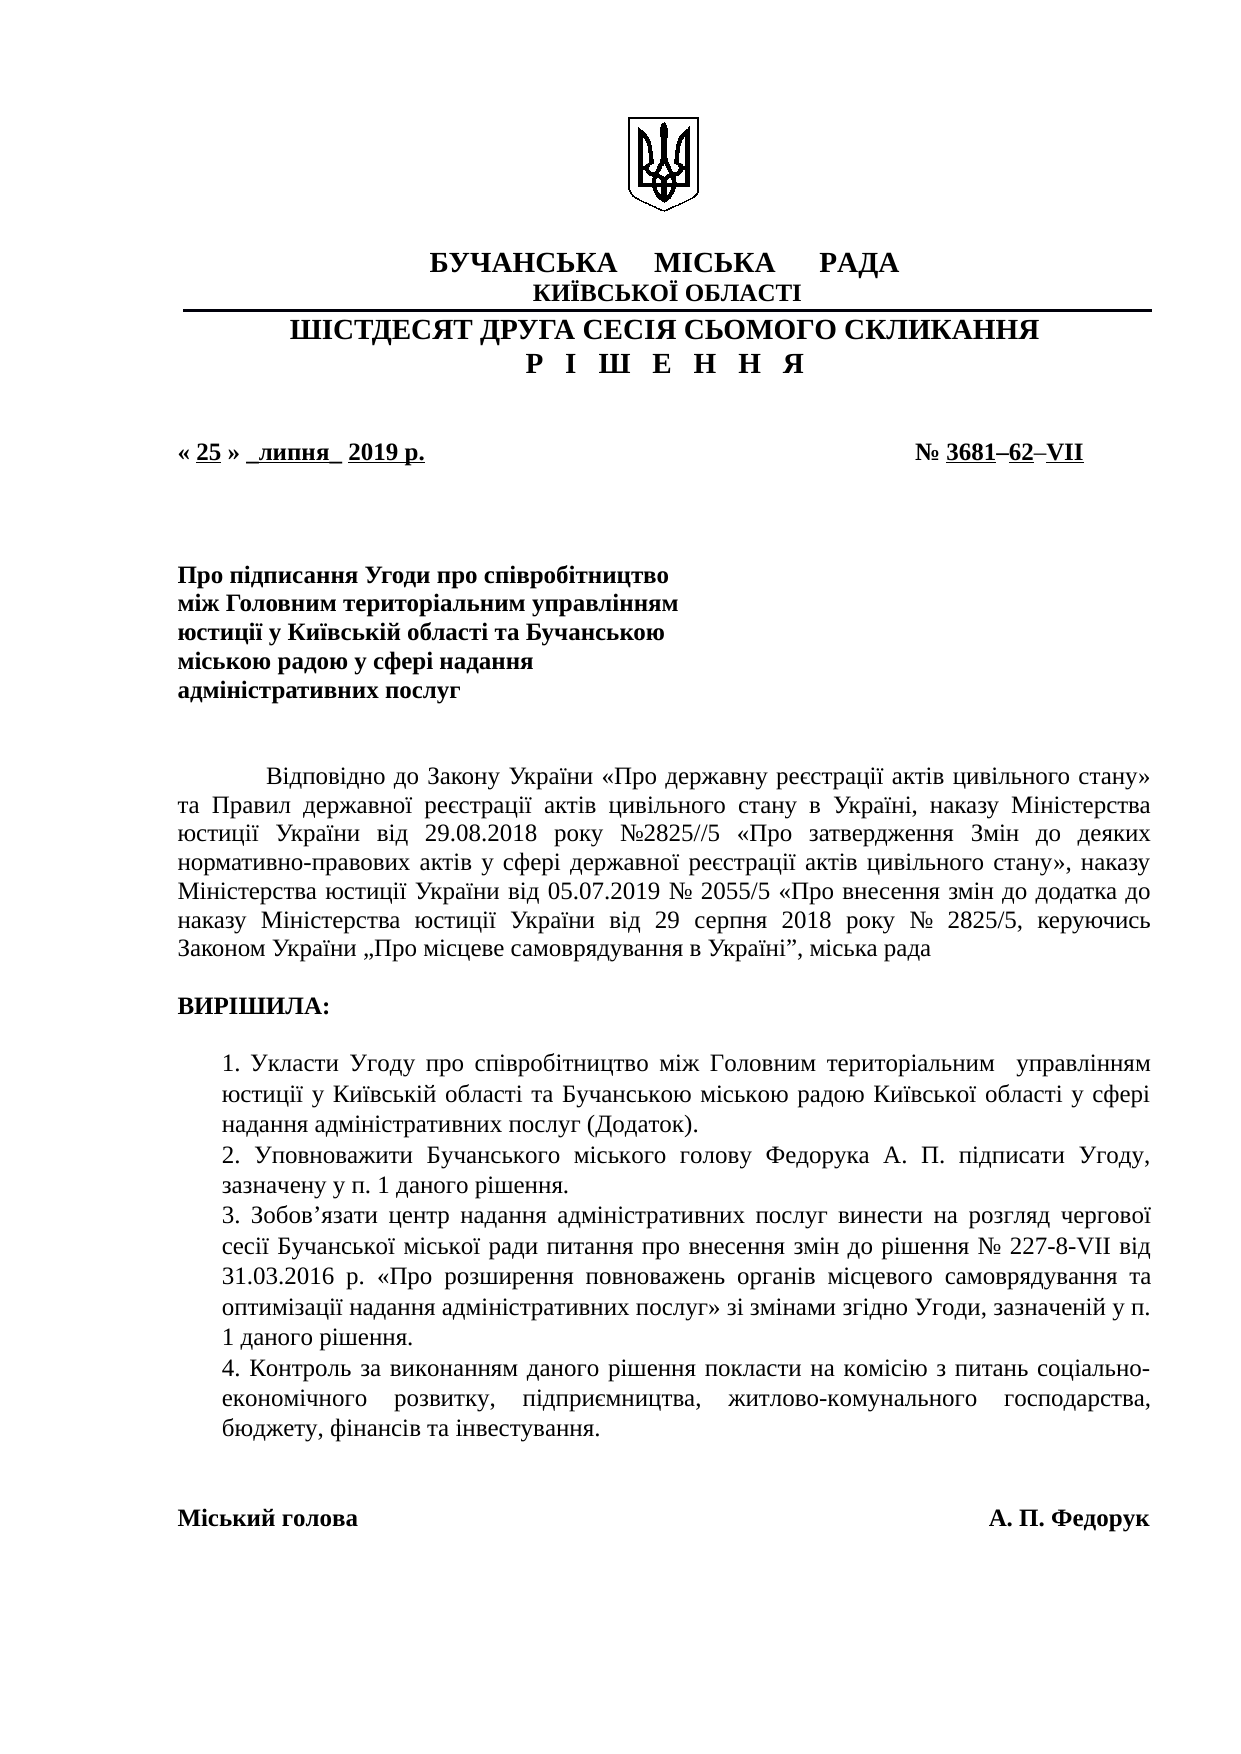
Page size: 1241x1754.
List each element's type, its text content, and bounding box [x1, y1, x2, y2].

list 4. Контроль за виконанням даного рішення покласти на комісію з питань соціально-економічного розвитку, підприємництва, житлово-комунального господарства, бюджету, фінансів та інвестування. [222, 1353, 1152, 1442]
text Про підписання Угоди про співробітництво [177, 560, 1152, 588]
subtitle КИЇВСЬКОЇ ОБЛАСТІ [183, 278, 1152, 309]
text міською радою у сфері надання [177, 646, 1152, 675]
list 1. Укласти Угоду про співробітництво між Головним територіальним управлінням юстиції у Київській області та Бучанською міською радою Київської області у сфері надання адміністративних послуг (Додаток). [222, 1048, 1152, 1138]
text БУЧАНСЬКА МІСЬКА РАДА [177, 245, 1152, 278]
text адміністративних послуг [177, 675, 1152, 703]
list Міський голова А. П. Федорук [177, 1503, 1152, 1532]
list 3. Зобов’язати центр надання адміністративних послуг винести на розгляд чергової сесії Бучанської міської ради питання про внесення змін до рішення № 227-8-VII від 31.03.2016 р. «Про розширення повноважень органів місцевого самоврядування та оптимізації надання адміністративних послуг» зі змінами згідно Угоди, зазначеній у п. 1 даного рішення. [222, 1201, 1152, 1351]
subtitle Р І Ш Е Н Н Я [177, 346, 1152, 379]
text ШІСТДЕСЯТ ДРУГА СЕСІЯ СЬОМОГО СКЛИКАННЯ [177, 312, 1152, 346]
text Відповідно до Закону України «Про державну реєстрації актів цивільного стану» та Правил державної реєстрації актів цивільного стану в Україні, наказу Міністерства юстиції України від 29.08.2018 року №2825//5 «Про затвердження Змін до деяких нормативно-правових актів у сфері державної реєстрації актів цивільного стану», наказу Міністерства юстиції України від 05.07.2019 № 2055/5 «Про внесення змін до додатка до наказу Міністерства юстиції України від 29 серпня 2018 року № 2825/5, керуючись Законом України „Про місцеве самоврядування в Україні”, міська рада [177, 761, 1152, 962]
text між Головним територіальним управлінням [177, 588, 1152, 617]
subtitle « 25 » _липня_ 2019 р. № 3681–62–VІІ [177, 437, 1152, 466]
list 2. Уповноважити Бучанського міського голову Федорука А. П. підписати Угоду, зазначену у п. 1 даного рішення. [222, 1140, 1152, 1199]
text юстиції у Київській області та Бучанською [177, 617, 1152, 646]
text ВИРІШИЛА: [177, 991, 1152, 1020]
